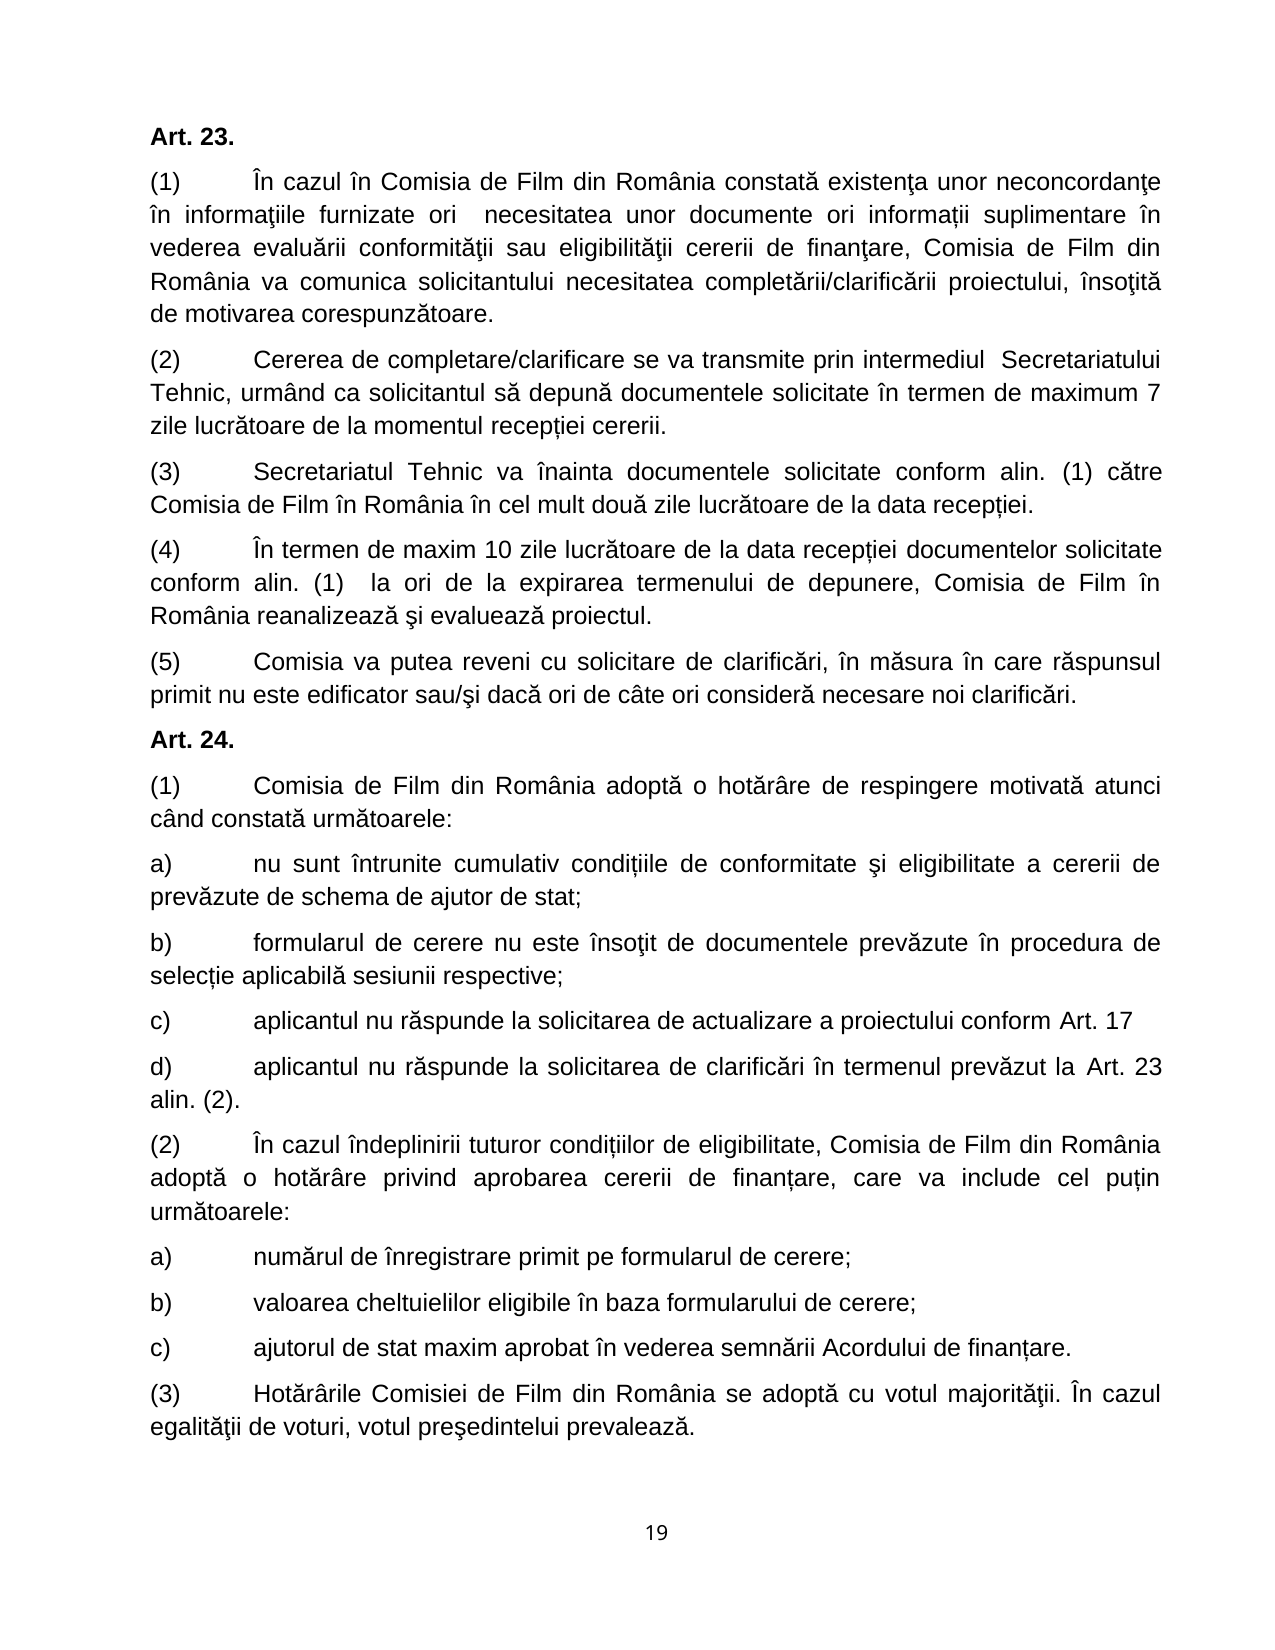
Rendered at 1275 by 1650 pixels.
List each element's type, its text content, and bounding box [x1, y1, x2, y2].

list Secretariatul Tehnic va înainta documentele solicitate conform alin. (1) către Comisia de Film în România în cel mult două zile lucrătoare de la data recepției. [150, 457, 1162, 518]
list În cazul în Comisia de Film din România constată existenţa unor neconcordanţe în informaţiile furnizate ori necesitatea unor documente ori informații suplimentare în vederea evaluării conformităţii sau eligibilităţii cererii de finanţare, Comisia de Film din România va comunica solicitantului necesitatea completării/clarificării proiectului, însoţită de motivarea corespunzătoare. [150, 167, 1162, 328]
list În cazul îndeplinirii tuturor condițiilor de eligibilitate, Comisia de Film din România adoptă o hotărâre privind aprobarea cererii de finanțare, care va include cel puțin următoarele: [150, 1130, 1162, 1225]
list ajutorul de stat maxim aprobat în vederea semnării Acordului de finanțare. [150, 1333, 1162, 1362]
list Comisia va putea reveni cu solicitare de clarificări, în măsura în care răspunsul primit nu este edificator sau/şi dacă ori de câte ori consideră necesare noi clarificări. [150, 647, 1162, 708]
list aplicantul nu răspunde la solicitarea de actualizare a proiectului conform Art. 17 [150, 1006, 1162, 1035]
list Cererea de completare/clarificare se va transmite prin intermediul Secretariatului Tehnic, urmând ca solicitantul să depună documentele solicitate în termen de maximum 7 zile lucrătoare de la momentul recepției cererii. [150, 345, 1162, 440]
list valoarea cheltuielilor eligibile în baza formularului de cerere; [150, 1287, 1162, 1316]
list nu sunt întrunite cumulativ condițiile de conformitate şi eligibilitate a cererii de prevăzute de schema de ajutor de stat; [150, 849, 1162, 911]
list În termen de maxim 10 zile lucrătoare de la data recepției documentelor solicitate conform alin. (1) la ori de la expirarea termenului de depunere, Comisia de Film în România reanalizează şi evaluează proiectul. [150, 535, 1162, 630]
list Hotărârile Comisiei de Film din România se adoptă cu votul majorităţii. În cazul egalităţii de voturi, votul preşedintelui prevalează. [150, 1378, 1162, 1440]
list Comisia de Film din România adoptă o hotărâre de respingere motivată atunci când constată următoarele: [150, 771, 1162, 832]
list aplicantul nu răspunde la solicitarea de clarificări în termenul prevăzut la Art. 23 alin. (2). [150, 1052, 1162, 1114]
list formularul de cerere nu este însoţit de documentele prevăzute în procedura de selecție aplicabilă sesiunii respective; [150, 928, 1162, 989]
list numărul de înregistrare primit pe formularul de cerere; [150, 1242, 1162, 1271]
